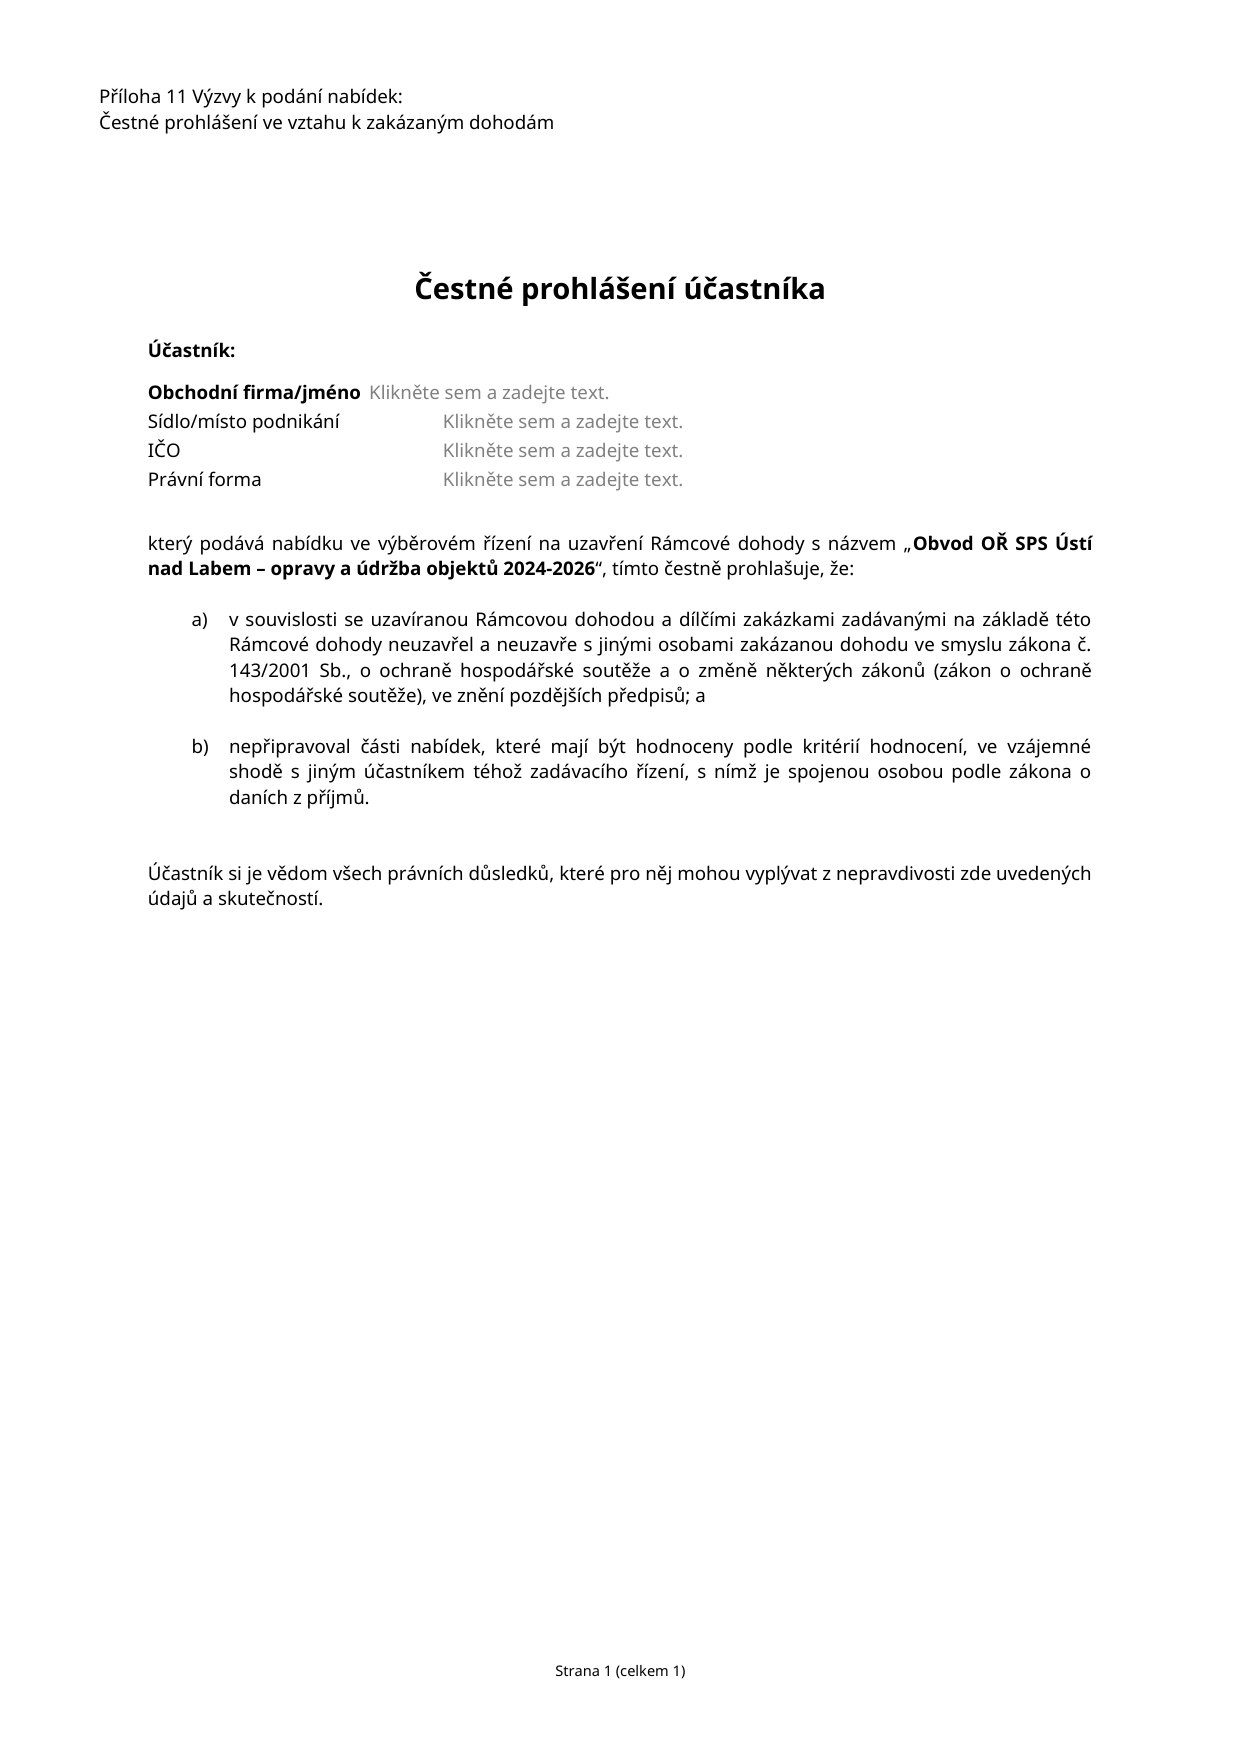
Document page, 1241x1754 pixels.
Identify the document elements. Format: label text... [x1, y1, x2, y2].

text Sídlo/místo podnikání [148, 405, 1093, 434]
text Účastník si je vědom všech právních důsledků, které pro něj mohou vyplývat z nepravdivosti zde uvedených údajů a skutečností. [148, 860, 1093, 911]
text IČO [148, 434, 1093, 463]
text Účastník: [148, 333, 1093, 364]
list nepřipravoval části nabídek, které mají být hodnoceny podle kritérií hodnocení, ve vzájemné shodě s jiným účastníkem téhož zadávacího řízení, s nímž je spojenou osobou podle zákona o daních z příjmů. [191, 733, 1093, 810]
title Čestné prohlášení účastníka [148, 268, 1093, 308]
list v souvislosti se uzavíranou Rámcovou dohodou a dílčími zakázkami zadávanými na základě této Rámcové dohody neuzavřel a neuzavře s jinými osobami zakázanou dohodu ve smyslu zákona č. 143/2001 Sb., o ochraně hospodářské soutěže a o změně některých zákonů (zákon o ochraně hospodářské soutěže), ve znění pozdějších předpisů; a [191, 606, 1093, 708]
text který podává nabídku ve výběrovém řízení na uzavření Rámcové dohody s názvem „Obvod OŘ SPS Ústí nad Labem – opravy a údržba objektů 2024-2026“, tímto čestně prohlašuje, že: [148, 530, 1093, 581]
text Právní forma [148, 463, 1093, 492]
text Obchodní firma/jméno [148, 376, 1093, 405]
